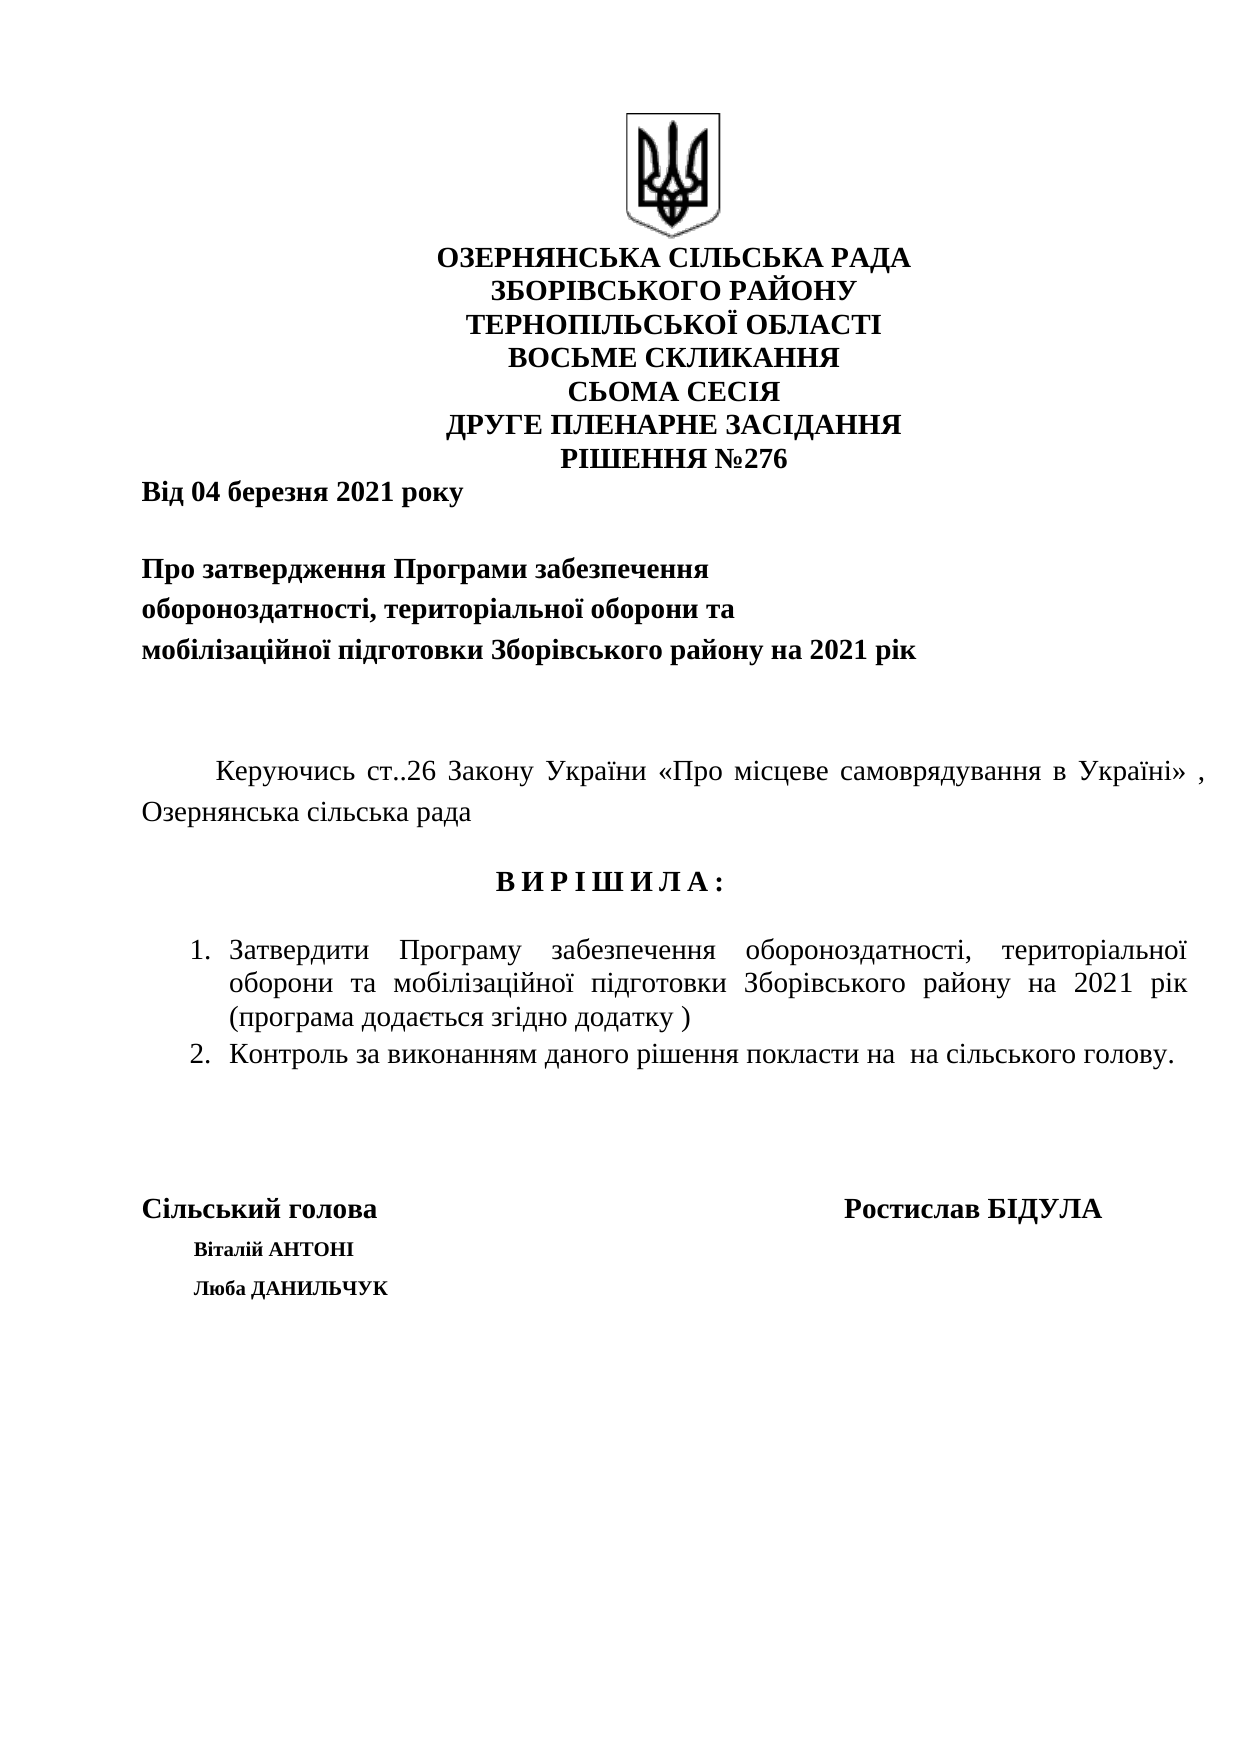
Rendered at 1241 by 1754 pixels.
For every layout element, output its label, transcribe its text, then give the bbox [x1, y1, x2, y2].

text Керуючись ст..26 Закону України «Про місцеве самоврядування в Україні» , Озернянська сільська рада [141, 748, 1206, 829]
text Сільський голова Ростислав БІДУЛА Віталій АНТОНІ Люба ДАНИЛЬЧУК [141, 1187, 1206, 1303]
list Затвердити Програму забезпечення обороноздатності, територіальної оборони та мобілізаційної підготовки Зборівського району на 2021 рік (програма додається згідно додатку ) [189, 932, 1187, 1033]
picture [626, 113, 722, 240]
text Про затвердження Програми забезпечення обороноздатності, територіальної оборони та мобілізаційної підготовки Зборівського району на 2021 рік [141, 546, 1206, 667]
text ВИРІШИЛА: [496, 870, 1206, 897]
list Контроль за виконанням даного рішення покласти на на сільського голову. [189, 1033, 1206, 1072]
text Від 04 березня 2021 року [141, 474, 1206, 508]
text ОЗЕРНЯНСЬКА СІЛЬСЬКА РАДА ЗБОРІВСЬКОГО РАЙОНУ ТЕРНОПІЛЬСЬКОЇ ОБЛАСТІ ВОСЬМЕ СКЛИКАННЯ СЬОМА СЕСІЯ ДРУГЕ ПЛЕНАРНЕ ЗАСІДАННЯ РІШЕННЯ №276 [141, 240, 1206, 474]
